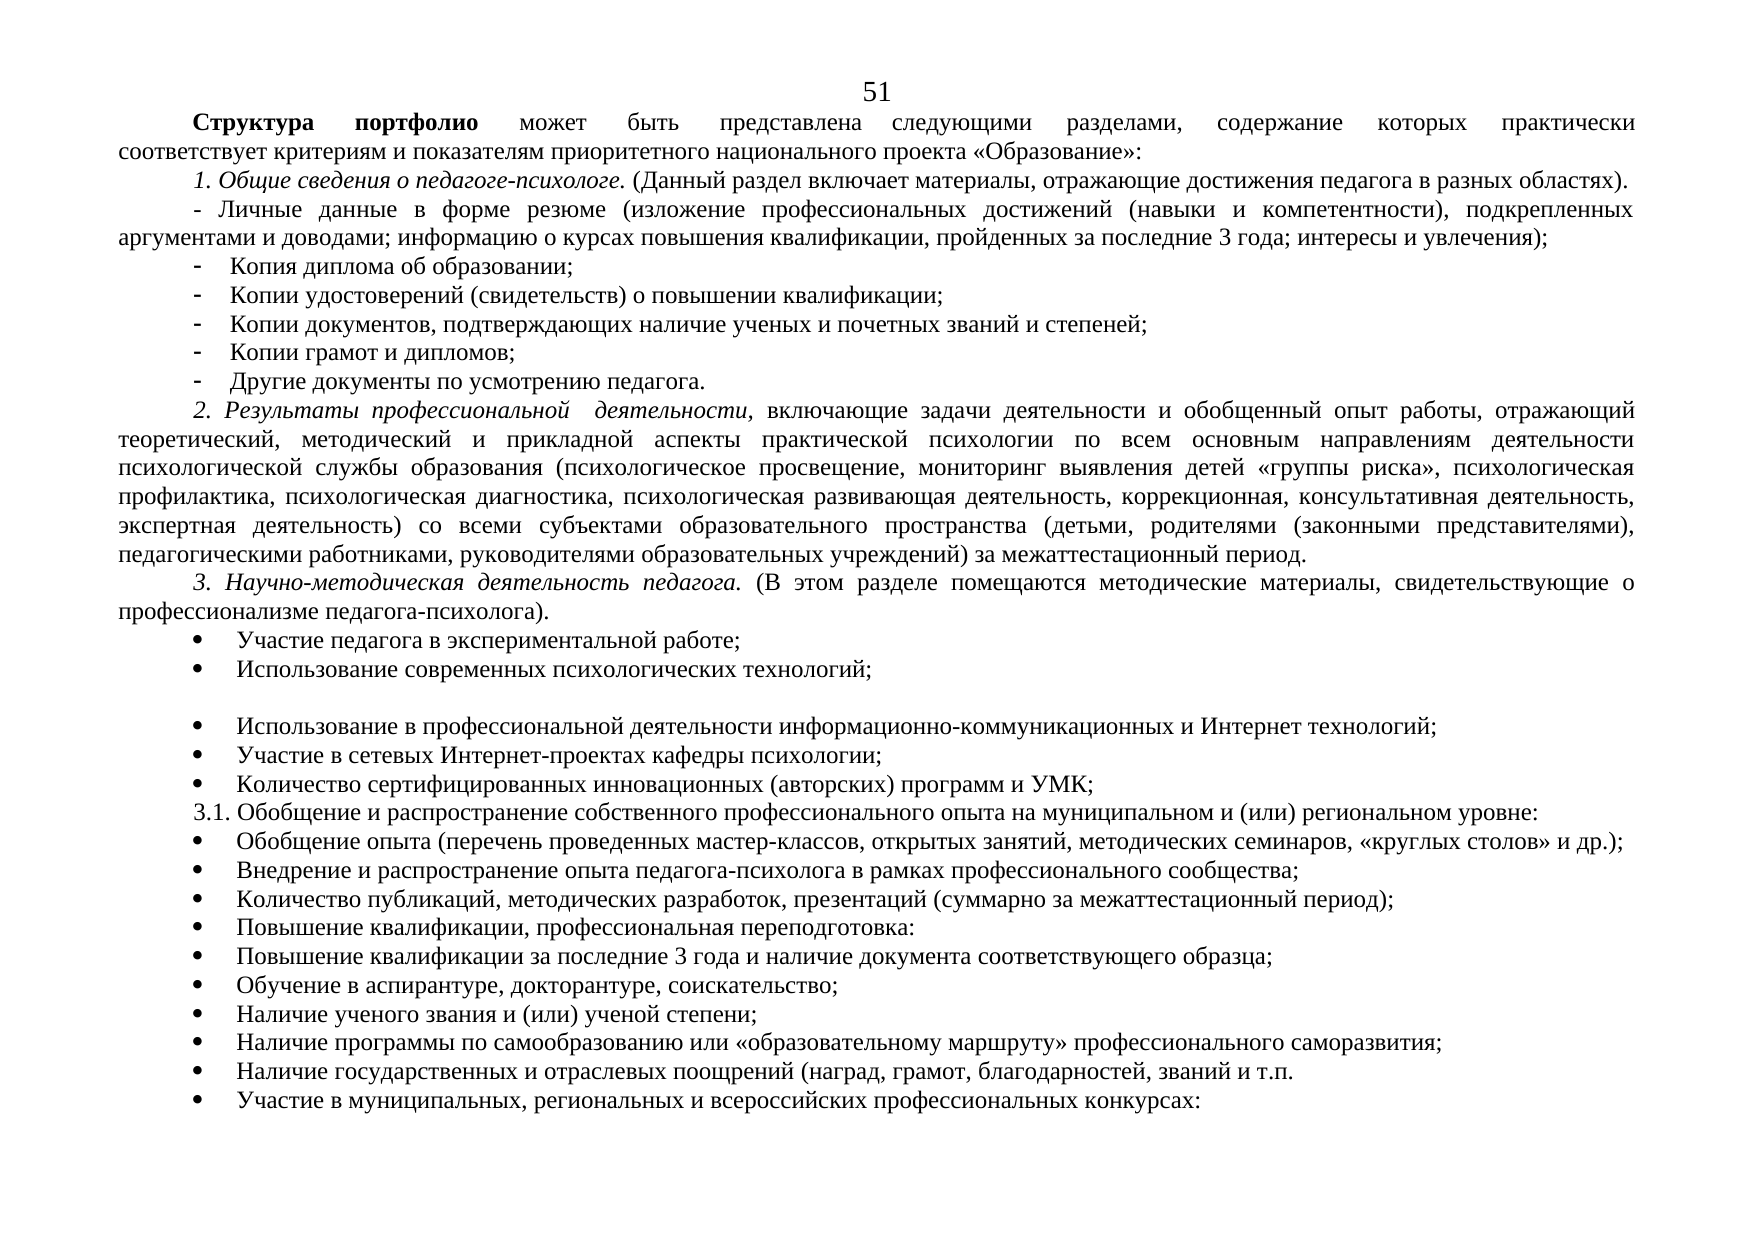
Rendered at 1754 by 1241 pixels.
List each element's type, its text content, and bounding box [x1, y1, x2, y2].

list Использование современных психологических технологий; [118, 654, 1636, 682]
list Внедрение и распространение опыта педагога-психолога в рамках профессионального сообщества; [118, 855, 1636, 884]
text 3. Научно-методическая деятельность педагога. (В этом разделе помещаются методические материалы, свидетельствующие о профессионализме педагога-психолога). [118, 567, 1636, 625]
list Обучение в аспирантуре, докторантуре, соискательство; [118, 970, 1636, 999]
list Копии грамот и дипломов; [118, 337, 1636, 366]
list Использование в профессиональной деятельности информационно-коммуникационных и Интернет технологий; [118, 711, 1636, 740]
list Количество сертифицированных инновационных (авторских) программ и УМК; [118, 769, 1636, 797]
text 1. Общие сведения о педагоге-психологе. (Данный раздел включает материалы, отражающие достижения педагога в разных областях). [118, 165, 1636, 194]
list Участие в сетевых Интернет-проектах кафедры психологии; [118, 740, 1636, 769]
list Копия диплома об образовании; [118, 251, 1636, 280]
list Наличие государственных и отраслевых поощрений (наград, грамот, благодарностей, званий и т.п. [118, 1056, 1636, 1085]
list Копии документов, подтверждающих наличие ученых и почетных званий и степеней; [118, 309, 1636, 337]
text Структура портфолио может быть представлена следующими разделами, содержание которых практически соответствует критериям и показателям приоритетного национального проекта «Образование»: [118, 107, 1636, 165]
list Повышение квалификации за последние 3 года и наличие документа соответствующего образца; [118, 941, 1636, 970]
list Копии удостоверений (свидетельств) о повышении квалификации; [118, 280, 1636, 309]
list Наличие ученого звания и (или) ученой степени; [118, 999, 1636, 1027]
list Обобщение опыта (перечень проведенных мастер-классов, открытых занятий, методических семинаров, «круглых столов» и др.); [118, 826, 1636, 855]
list Участие в муниципальных, региональных и всероссийских профессиональных конкурсах: [118, 1085, 1636, 1114]
text - Личные данные в форме резюме (изложение профессиональных достижений (навыки и компетентности), подкрепленных аргументами и доводами; информацию о курсах повышения квалификации, пройденных за последние 3 года; интересы и увлечения); [118, 194, 1636, 251]
list Участие педагога в экспериментальной работе; [118, 625, 1636, 654]
list Другие документы по усмотрению педагога. [118, 366, 1636, 395]
text 3.1. Обобщение и распространение собственного профессионального опыта на муниципальном и (или) региональном уровне: [118, 797, 1636, 826]
list Повышение квалификации, профессиональная переподготовка: [118, 912, 1636, 941]
list Наличие программы по самообразованию или «образовательному маршруту» профессионального саморазвития; [118, 1027, 1636, 1056]
text 2. Результаты профессиональной деятельности, включающие задачи деятельности и обобщенный опыт работы, отражающий теоретический, методический и прикладной аспекты практической психологии по всем основным направлениям деятельности психологической службы образования (психологическое просвещение, мониторинг выявления детей «группы риска», психологическая профилактика, психологическая диагностика, психологическая развивающая деятельность, коррекционная, консультативная деятельность, экспертная деятельность) со всеми субъектами образовательного пространства (детьми, родителями (законными представителями), педагогическими работниками, руководителями образовательных учреждений) за межаттестационный период. [118, 395, 1636, 567]
list Количество публикаций, методических разработок, презентаций (суммарно за межаттестационный период); [118, 884, 1636, 912]
